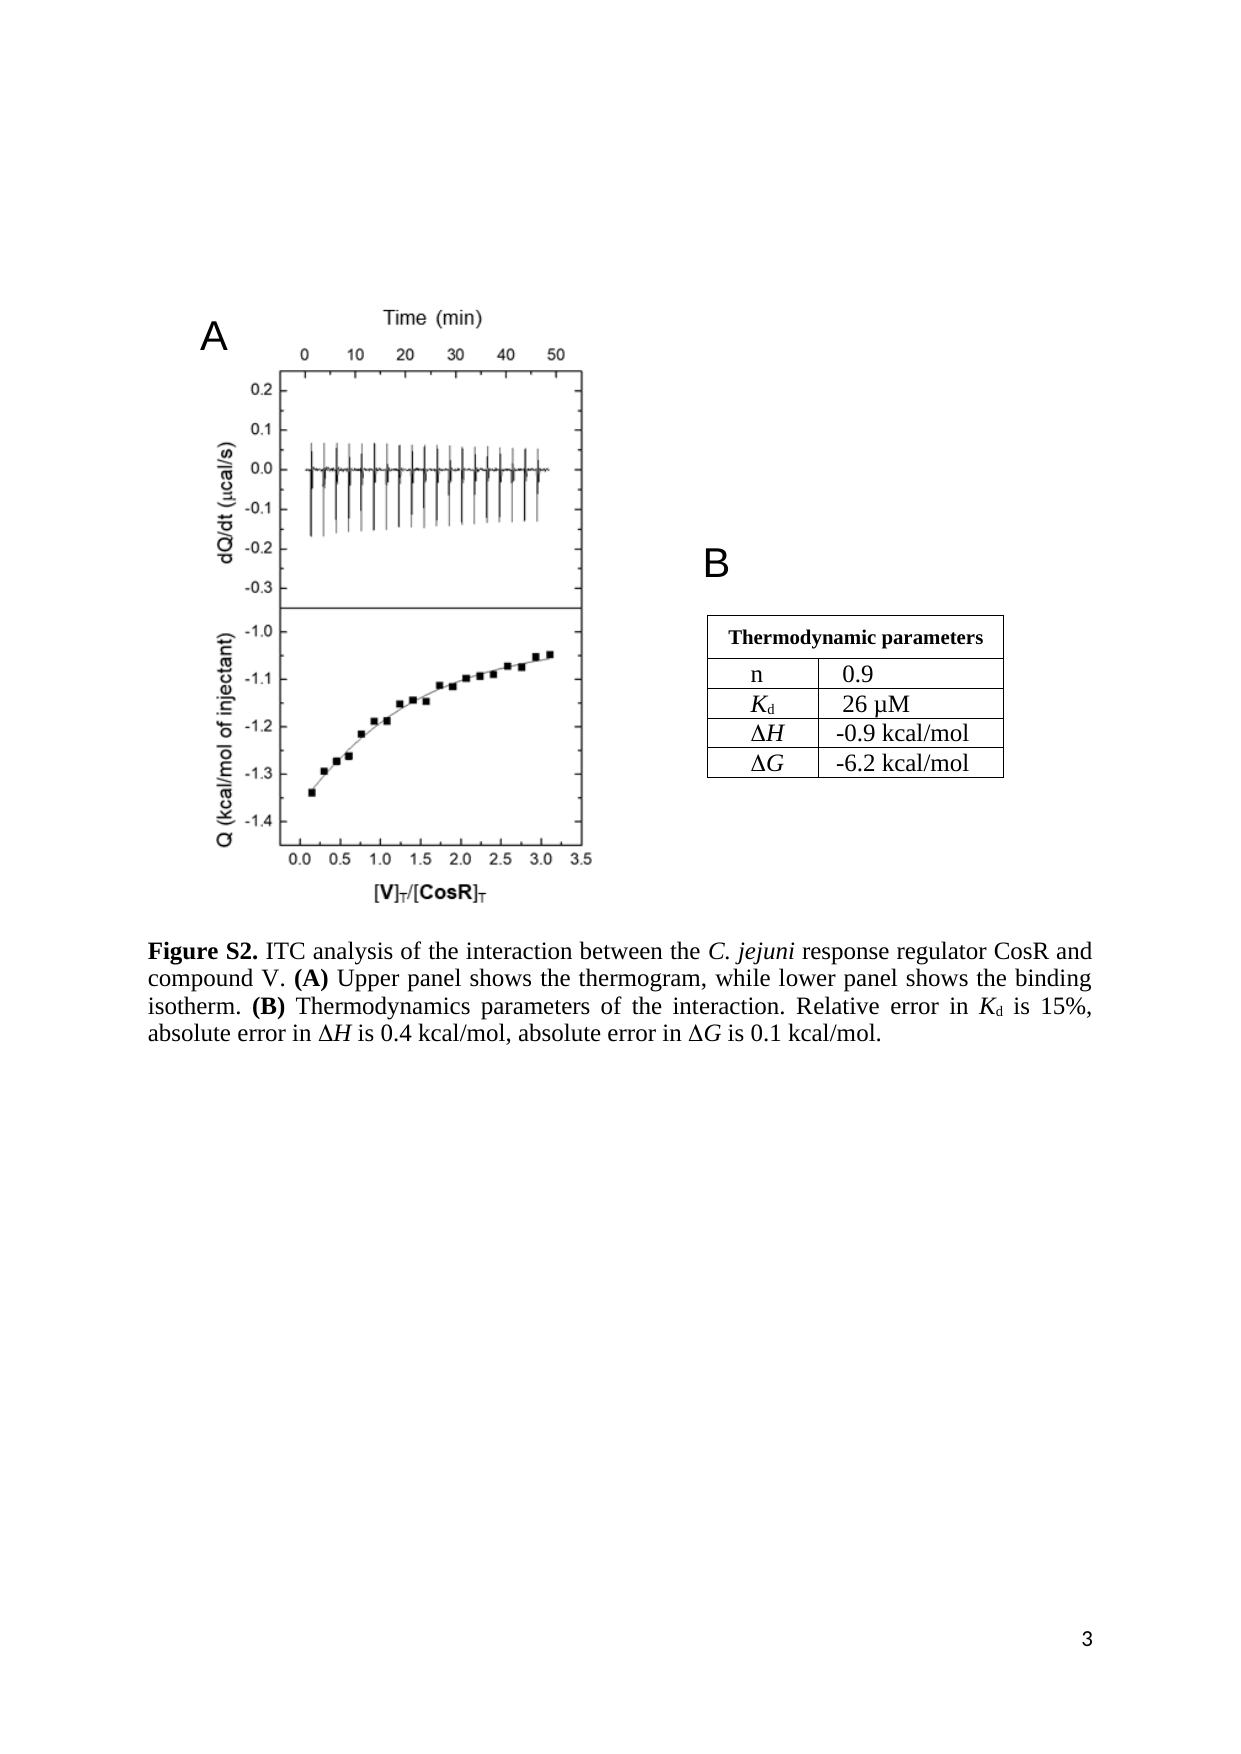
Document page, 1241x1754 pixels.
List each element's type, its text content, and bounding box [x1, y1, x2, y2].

table_cell Kd [708, 689, 818, 717]
picture [199, 283, 625, 909]
table_cell H [708, 719, 818, 747]
table_header Thermodynamic parameters [708, 616, 1003, 658]
table_cell -6.2 kcal/mol [819, 748, 1003, 777]
table_cell -0.9 kcal/mol [819, 719, 1003, 747]
table_cell 0.9 [819, 659, 1003, 688]
text Figure S2. ITC analysis of the interaction between the C. jejuni response regulator CosR and compound V. (A) Upper panel shows the thermogram, while lower panel shows the binding isotherm. (B) Thermodynamics parameters of the interaction. Relative error in Kd is 15%, absolute error in H is 0.4 kcal/mol, absolute error in G is 0.1 kcal/mol. [148, 937, 1092, 1047]
table_cell n [708, 659, 818, 688]
table_cell 26 µM [819, 689, 1003, 717]
table_cell G [708, 748, 818, 777]
